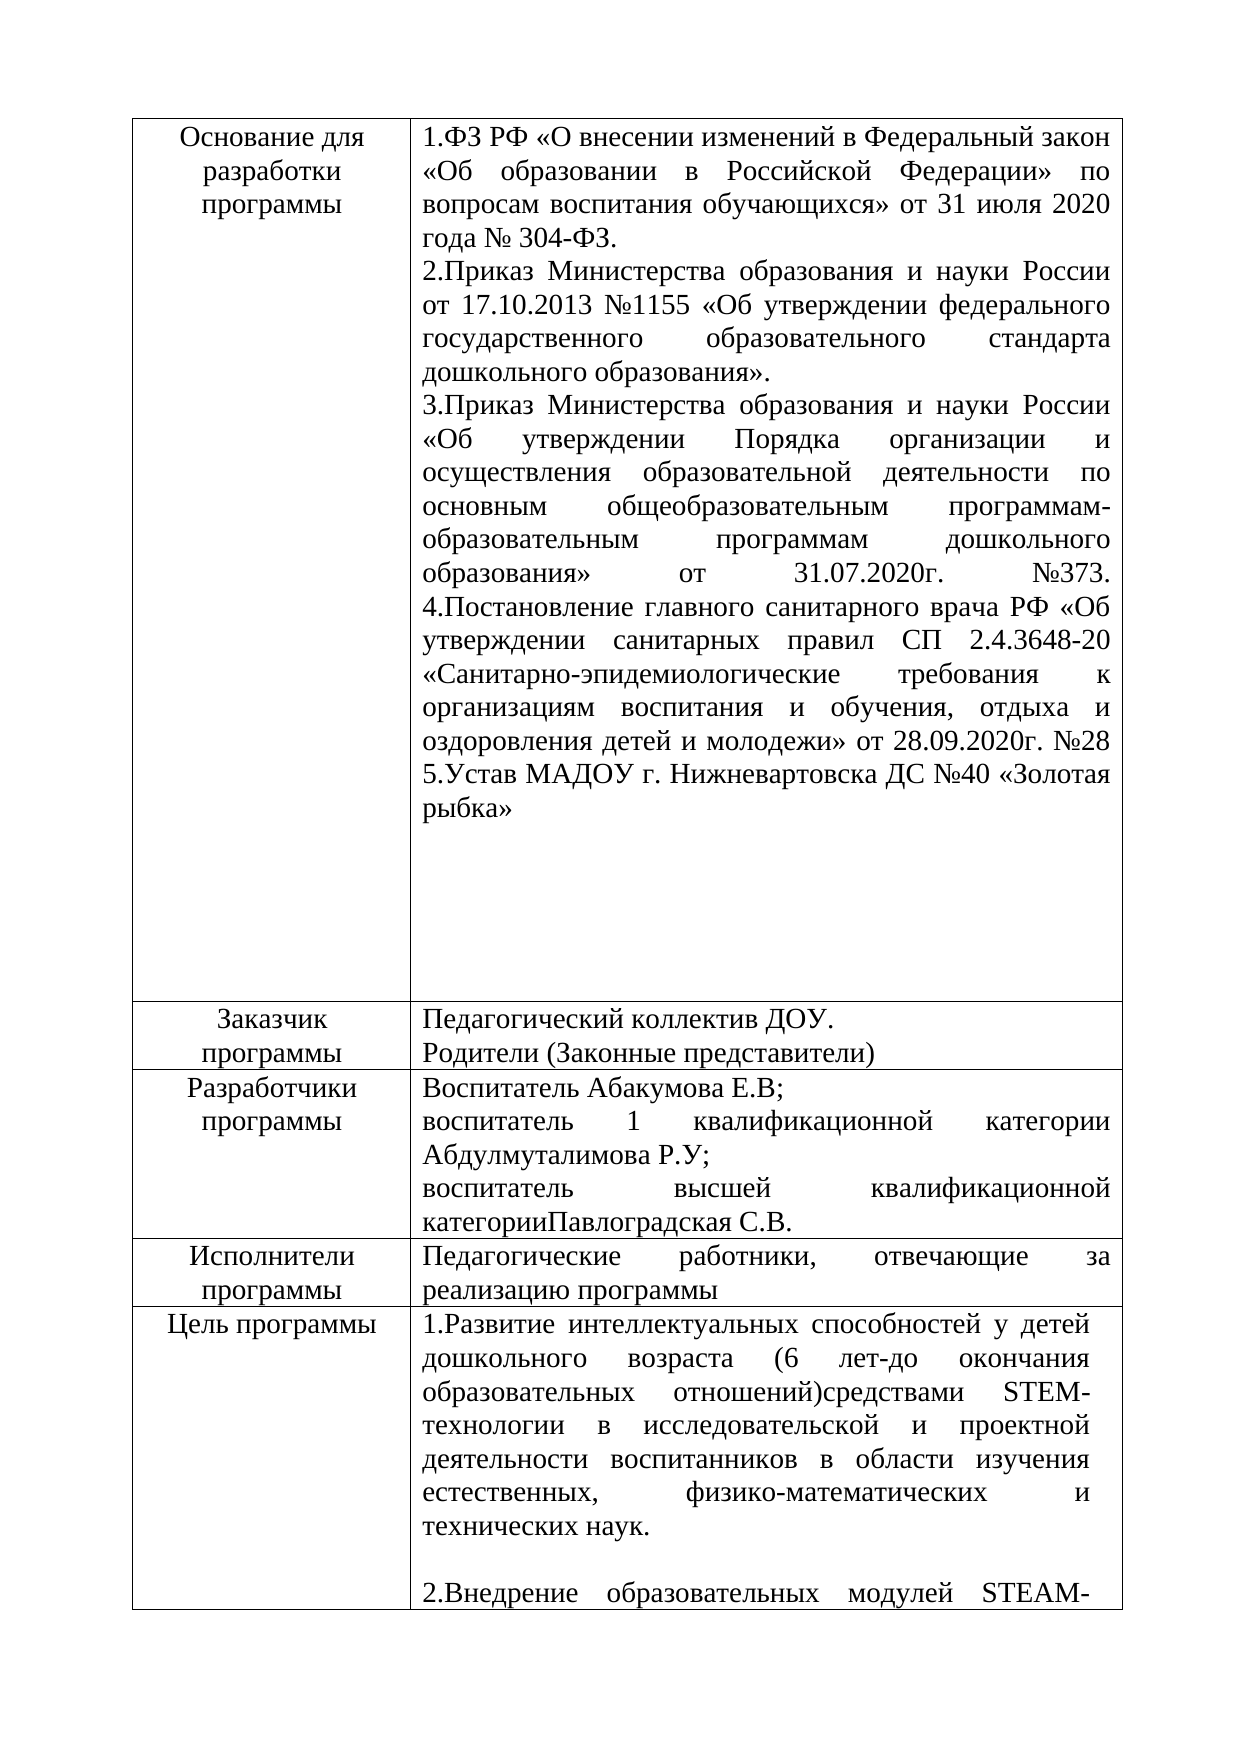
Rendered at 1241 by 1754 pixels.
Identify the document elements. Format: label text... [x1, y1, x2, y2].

table_cell Разработчики программы [133, 1070, 410, 1237]
table_cell Заказчик программы [133, 1002, 410, 1069]
table_cell Цель программы [133, 1307, 410, 1608]
table_cell Педагогический коллектив ДОУ. Родители (Законные представители) [411, 1002, 1122, 1069]
table_cell Основание для разработки программы [133, 119, 410, 1001]
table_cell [411, 1307, 1122, 1608]
table_cell Исполнители программы [133, 1239, 410, 1306]
table_cell 1.ФЗ РФ «О внесении изменений в Федеральный закон «Об образовании в Российской Федерации» по вопросам воспитания обучающихся» от 31 июля 2020 года № 304-ФЗ. 2.Приказ Министерства образования и науки России от 17.10.2013 №1155 «Об утверждении федерального государственного образовательного стандарта дошкольного образования». 3.Приказ Министерства образования и науки России «Об утверждении Порядка организации и осуществления образовательной деятельности по основным общеобразовательным программам-образовательным программам дошкольного образования» от 31.07.2020г. №373. 4.Постановление главного санитарного врача РФ «Об утверждении санитарных правил СП 2.4.3648-20 «Санитарно-эпидемиологические требования к организациям воспитания и обучения, отдыха и оздоровления детей и молодежи» от 28.09.2020г. №28 5.Устав МАДОУ г. Нижневартовска ДС №40 «Золотая рыбка» [411, 119, 1122, 1001]
table_cell Педагогические работники, отвечающие за реализацию программы [411, 1239, 1122, 1306]
table_cell Воспитатель Абакумова Е.В; воспитатель 1 квалификационной категории Абдулмуталимова Р.У; воспитатель высшей квалификационной категорииПавлоградская С.В. [411, 1070, 1122, 1237]
